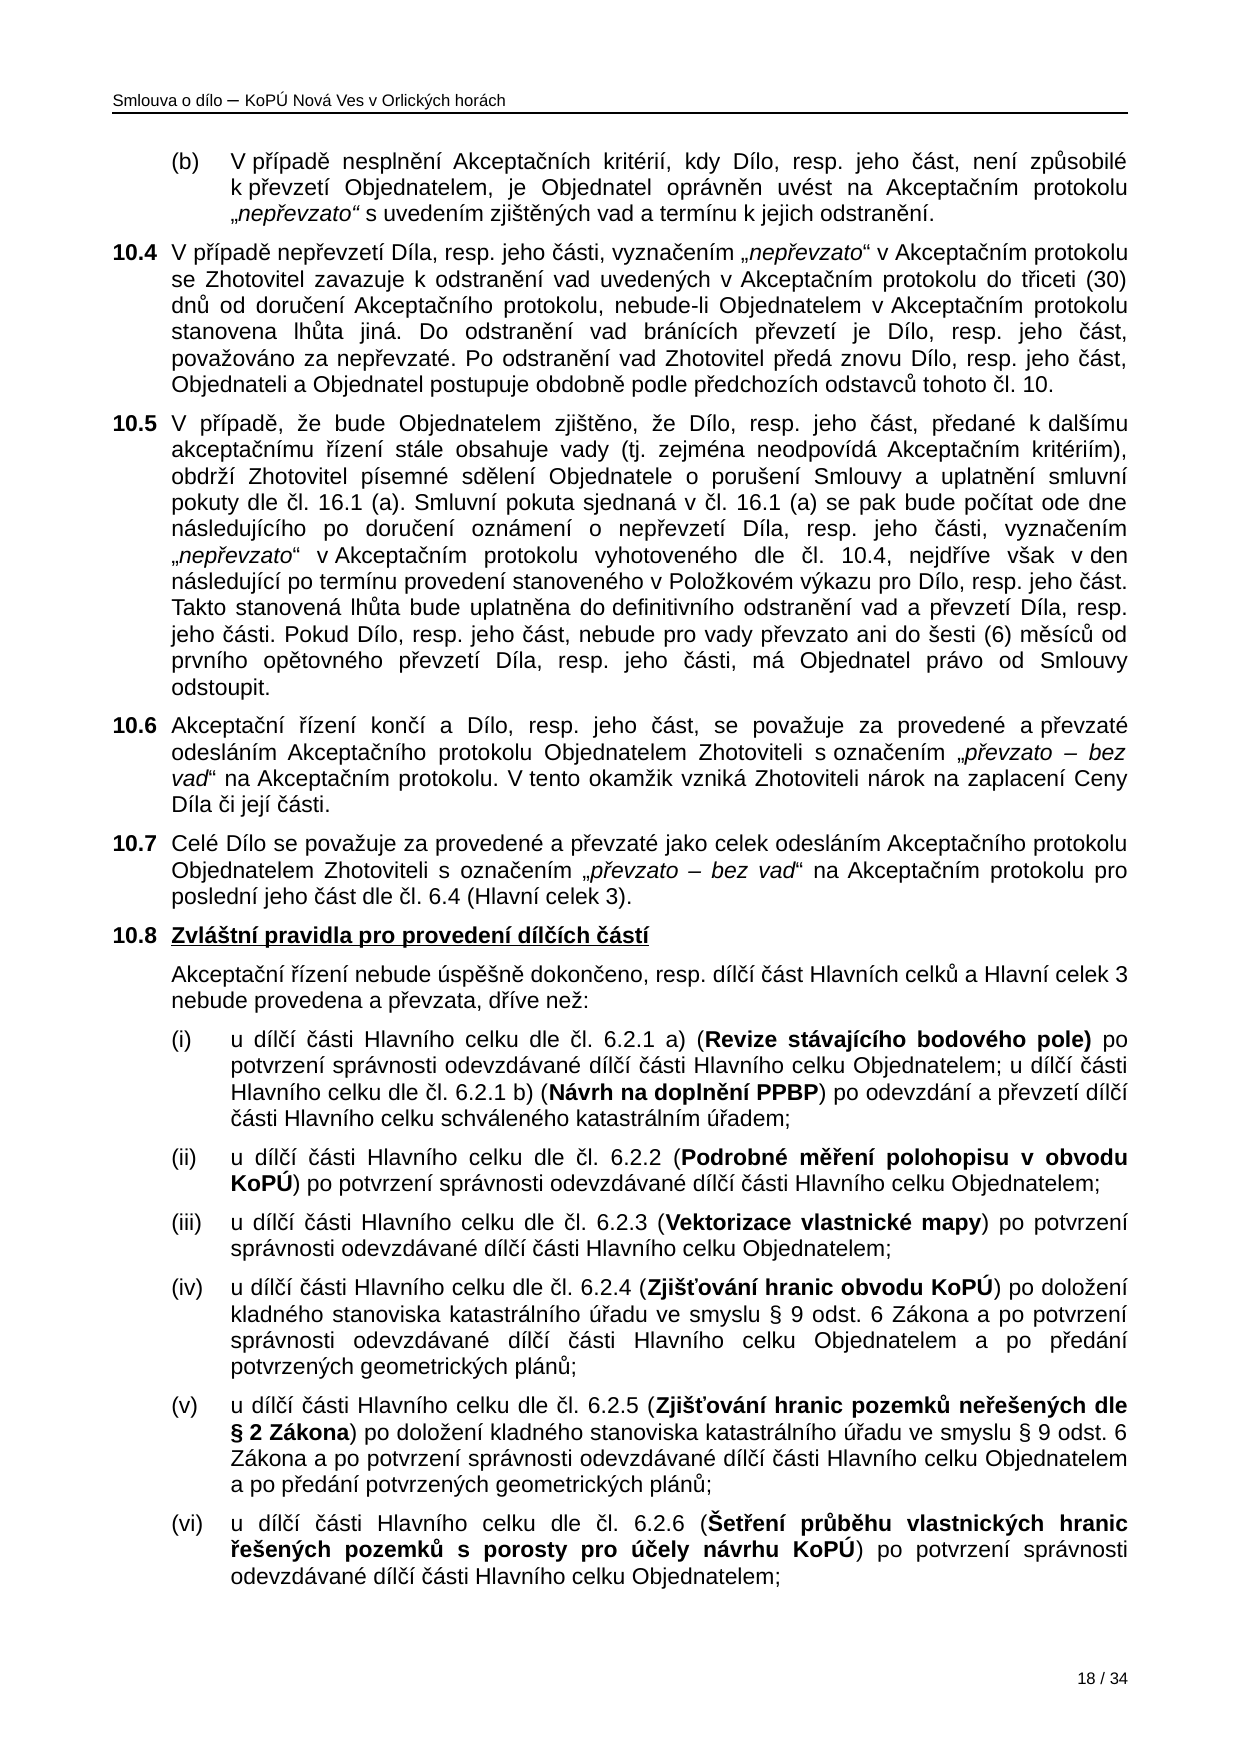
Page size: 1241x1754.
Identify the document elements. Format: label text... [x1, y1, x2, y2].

list u dílčí části Hlavního celku dle čl. 6.2.1 a) (Revize stávajícího bodového pole) po potvrzení správnosti odevzdávané dílčí části Hlavního celku Objednatelem; u dílčí části Hlavního celku dle čl. 6.2.1 b) (Návrh na doplnění PPBP) po odevzdání a převzetí dílčí části Hlavního celku schváleného katastrálním úřadem; [171, 1026, 1128, 1131]
text Akceptační řízení končí a Dílo, resp. jeho část, se považuje za provedené a převzaté odesláním Akceptačního protokolu Objednatelem Zhotoviteli s označením „převzato – bez vad“ na Akceptačním protokolu. V tento okamžik vzniká Zhotoviteli nárok na zaplacení Ceny Díla či její části. [112, 712, 1128, 818]
list u dílčí části Hlavního celku dle čl. 6.2.6 (Šetření průběhu vlastnických hranic řešených pozemků s porosty pro účely návrhu KoPÚ) po potvrzení správnosti odevzdávané dílčí části Hlavního celku Objednatelem; [171, 1510, 1128, 1589]
list Akceptační řízení nebude úspěšně dokončeno, resp. dílčí část Hlavních celků a Hlavní celek 3 nebude provedena a převzata, dříve než: [171, 961, 1128, 1013]
list u dílčí části Hlavního celku dle čl. 6.2.2 (Podrobné měření polohopisu v obvodu KoPÚ) po potvrzení správnosti odevzdávané dílčí části Hlavního celku Objednatelem; [171, 1144, 1128, 1196]
list V případě nesplnění Akceptačních kritérií, kdy Dílo, resp. jeho část, není způsobilé k převzetí Objednatelem, je Objednatel oprávněn uvést na Akceptačním protokolu „nepřevzato“ s uvedením zjištěných vad a termínu k jejich odstranění. [171, 148, 1128, 227]
text Celé Dílo se považuje za provedené a převzaté jako celek odesláním Akceptačního protokolu Objednatelem Zhotoviteli s označením „převzato – bez vad“ na Akceptačním protokolu pro poslední jeho část dle čl. 6.4 (Hlavní celek 3). [112, 830, 1128, 909]
list u dílčí části Hlavního celku dle čl. 6.2.4 (Zjišťování hranic obvodu KoPÚ) po doložení kladného stanoviska katastrálního úřadu ve smyslu § 9 odst. 6 Zákona a po potvrzení správnosti odevzdávané dílčí části Hlavního celku Objednatelem a po předání potvrzených geometrických plánů; [171, 1274, 1128, 1379]
list u dílčí části Hlavního celku dle čl. 6.2.3 (Vektorizace vlastnické mapy) po potvrzení správnosti odevzdávané dílčí části Hlavního celku Objednatelem; [171, 1209, 1128, 1262]
text V případě, že bude Objednatelem zjištěno, že Dílo, resp. jeho část, předané k dalšímu akceptačnímu řízení stále obsahuje vady (tj. zejména neodpovídá Akceptačním kritériím), obdrží Zhotovitel písemné sdělení Objednatele o porušení Smlouvy a uplatnění smluvní pokuty dle čl. 16.1 (a). Smluvní pokuta sjednaná v čl. 16.1 (a) se pak bude počítat ode dne následujícího po doručení oznámení o nepřevzetí Díla, resp. jeho části, vyznačením „nepřevzato“ v Akceptačním protokolu vyhotoveného dle čl. 10.4, nejdříve však v den následující po termínu provedení stanoveného v Položkovém výkazu pro Dílo, resp. jeho část. Takto stanovená lhůta bude uplatněna do definitivního odstranění vad a převzetí Díla, resp. jeho části. Pokud Dílo, resp. jeho část, nebude pro vady převzato ani do šesti (6) měsíců od prvního opětovného převzetí Díla, resp. jeho části, má Objednatel právo od Smlouvy odstoupit. [112, 410, 1128, 700]
list u dílčí části Hlavního celku dle čl. 6.2.5 (Zjišťování hranic pozemků neřešených dle § 2 Zákona) po doložení kladného stanoviska katastrálního úřadu ve smyslu § 9 odst. 6 Zákona a po potvrzení správnosti odevzdávané dílčí části Hlavního celku Objednatelem a po předání potvrzených geometrických plánů; [171, 1392, 1128, 1497]
text Zvláštní pravidla pro provedení dílčích částí [112, 922, 1128, 948]
text V případě nepřevzetí Díla, resp. jeho části, vyznačením „nepřevzato“ v Akceptačním protokolu se Zhotovitel zavazuje k odstranění vad uvedených v Akceptačním protokolu do třiceti (30) dnů od doručení Akceptačního protokolu, nebude-li Objednatelem v Akceptačním protokolu stanovena lhůta jiná. Do odstranění vad bránících převzetí je Dílo, resp. jeho část, považováno za nepřevzaté. Po odstranění vad Zhotovitel předá znovu Dílo, resp. jeho část, Objednateli a Objednatel postupuje obdobně podle předchozích odstavců tohoto čl. 10. [112, 239, 1128, 397]
